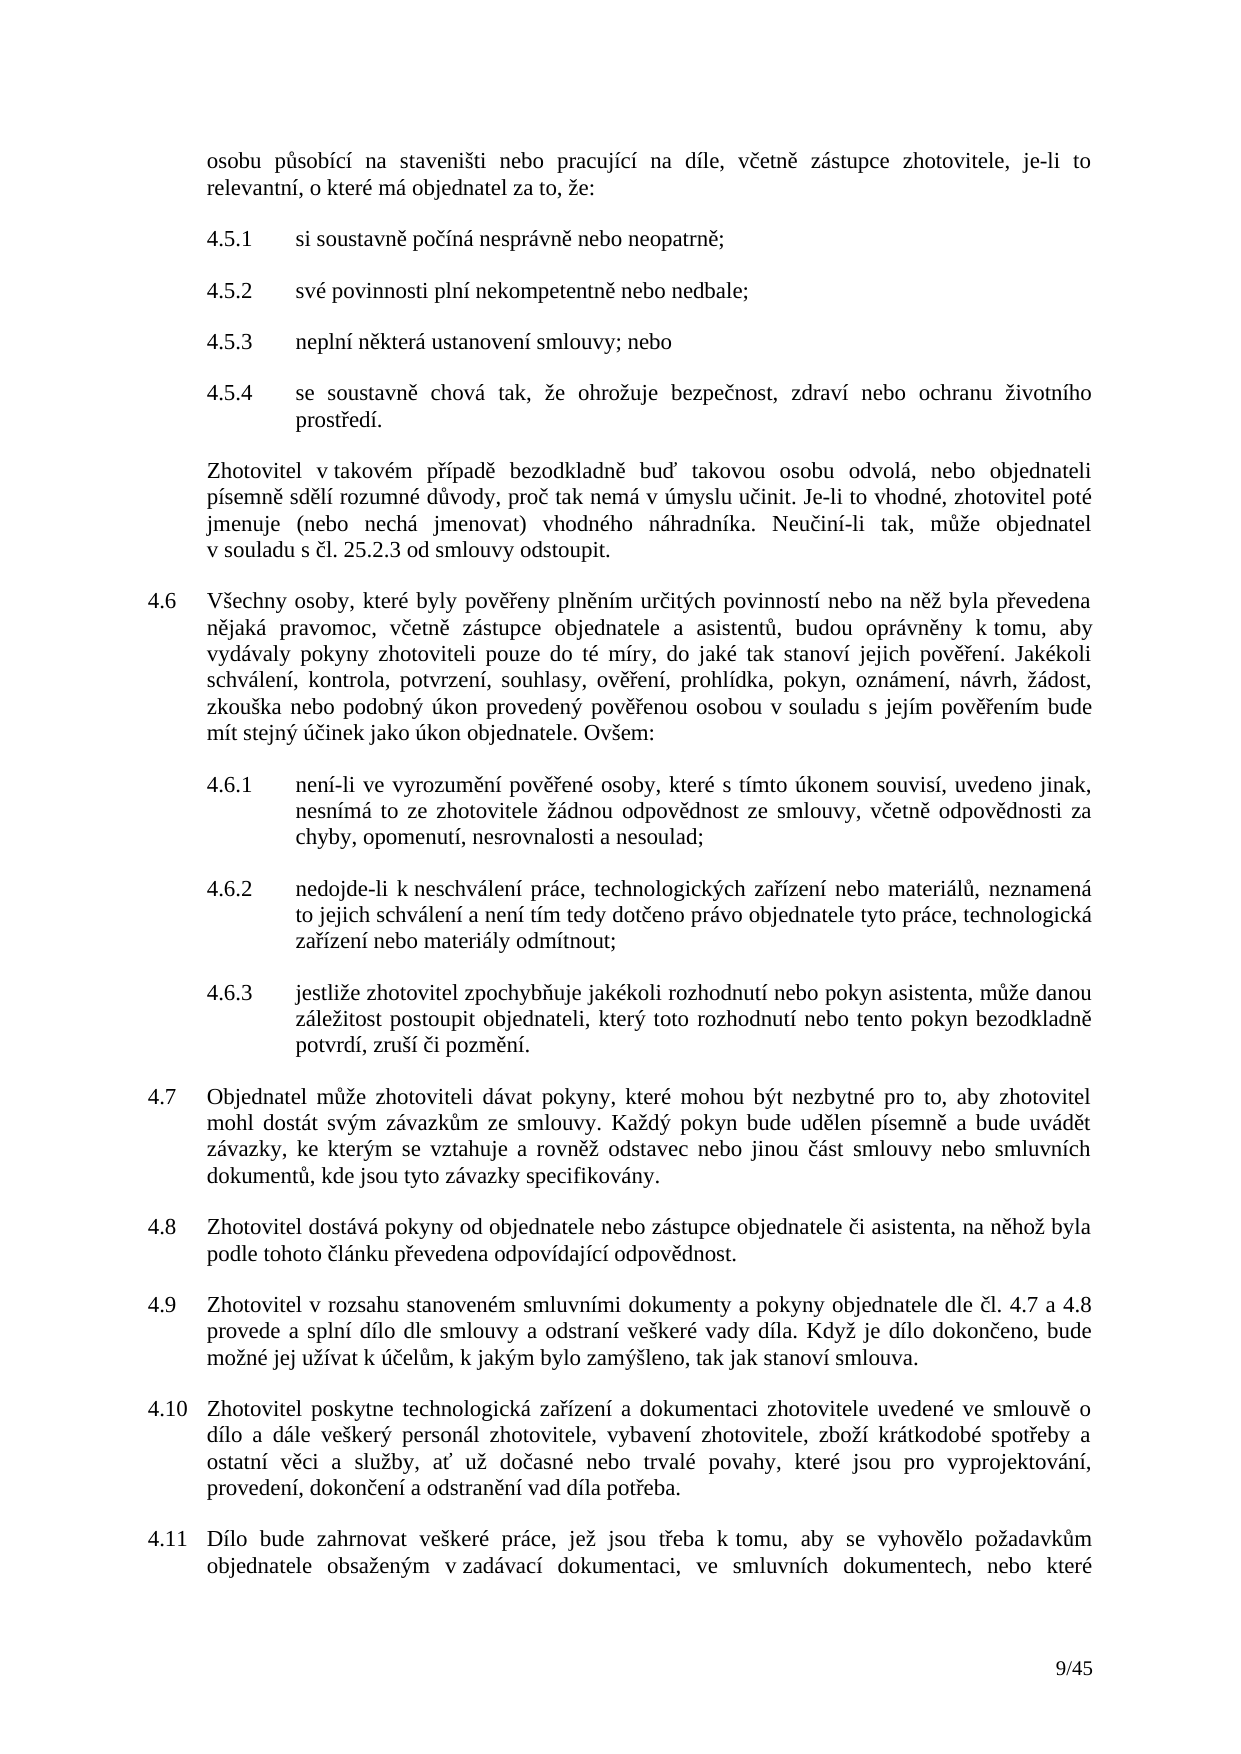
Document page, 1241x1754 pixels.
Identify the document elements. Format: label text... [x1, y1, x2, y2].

text Zhotovitel dostává pokyny od objednatele nebo zástupce objednatele či asistenta, na něhož byla podle tohoto článku převedena odpovídající odpovědnost. [148, 1213, 1093, 1266]
text se soustavně chová tak, že ohrožuje bezpečnost, zdraví nebo ochranu životního prostředí. [207, 379, 1093, 432]
text Zhotovitel v rozsahu stanoveném smluvními dokumenty a pokyny objednatele dle čl. 4.7 a 4.8 provede a splní dílo dle smlouvy a odstraní veškeré vady díla. Když je dílo dokončeno, bude možné jej užívat k účelům, k jakým bylo zamýšleno, tak jak stanoví smlouva. [148, 1291, 1093, 1370]
text není-li ve vyrozumění pověřené osoby, které s tímto úkonem souvisí, uvedeno jinak, nesnímá to ze zhotovitele žádnou odpovědnost ze smlouvy, včetně odpovědnosti za chyby, opomenutí, nesrovnalosti a nesoulad; [207, 771, 1093, 850]
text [148, 148, 1093, 200]
text Všechny osoby, které byly pověřeny plněním určitých povinností nebo na něž byla převedena nějaká pravomoc, včetně zástupce objednatele a asistentů, budou oprávněny k tomu, aby vydávaly pokyny zhotoviteli pouze do té míry, do jaké tak stanoví jejich pověření. Jakékoli schválení, kontrola, potvrzení, souhlasy, ověření, prohlídka, pokyn, oznámení, návrh, žádost, zkouška nebo podobný úkon provedený pověřenou osobou v souladu s jejím pověřením bude mít stejný účinek jako úkon objednatele. Ovšem: [148, 587, 1093, 746]
text neplní některá ustanovení smlouvy; nebo [207, 328, 1093, 354]
text Objednatel může zhotoviteli dávat pokyny, které mohou být nezbytné pro to, aby zhotovitel mohl dostát svým závazkům ze smlouvy. Každý pokyn bude udělen písemně a bude uvádět závazky, ke kterým se vztahuje a rovněž odstavec nebo jinou část smlouvy nebo smluvních dokumentů, kde jsou tyto závazky specifikovány. [148, 1083, 1093, 1188]
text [148, 1525, 1093, 1578]
text si soustavně počíná nesprávně nebo neopatrně; [207, 225, 1093, 252]
list Zhotovitel v takovém případě bezodkladně buď takovou osobu odvolá, nebo objednateli písemně sdělí rozumné důvody, proč tak nemá v úmyslu učinit. Je-li to vhodné, zhotovitel poté jmenuje (nebo nechá jmenovat) vhodného náhradníka. Neučiní-li tak, může objednatel v souladu s čl. 25.2.3 od smlouvy odstoupit. [207, 457, 1093, 562]
text jestliže zhotovitel zpochybňuje jakékoli rozhodnutí nebo pokyn asistenta, může danou záležitost postoupit objednateli, který toto rozhodnutí nebo tento pokyn bezodkladně potvrdí, zruší či pozmění. [207, 979, 1093, 1058]
text své povinnosti plní nekompetentně nebo nedbale; [207, 277, 1093, 303]
text nedojde-li k neschválení práce, technologických zařízení nebo materiálů, neznamená to jejich schválení a není tím tedy dotčeno právo objednatele tyto práce, technologická zařízení nebo materiály odmítnout; [207, 875, 1093, 954]
text Zhotovitel poskytne technologická zařízení a dokumentaci zhotovitele uvedené ve smlouvě o dílo a dále veškerý personál zhotovitele, vybavení zhotovitele, zboží krátkodobé spotřeby a ostatní věci a služby, ať už dočasné nebo trvalé povahy, které jsou pro vyprojektování, provedení, dokončení a odstranění vad díla potřeba. [148, 1395, 1093, 1500]
